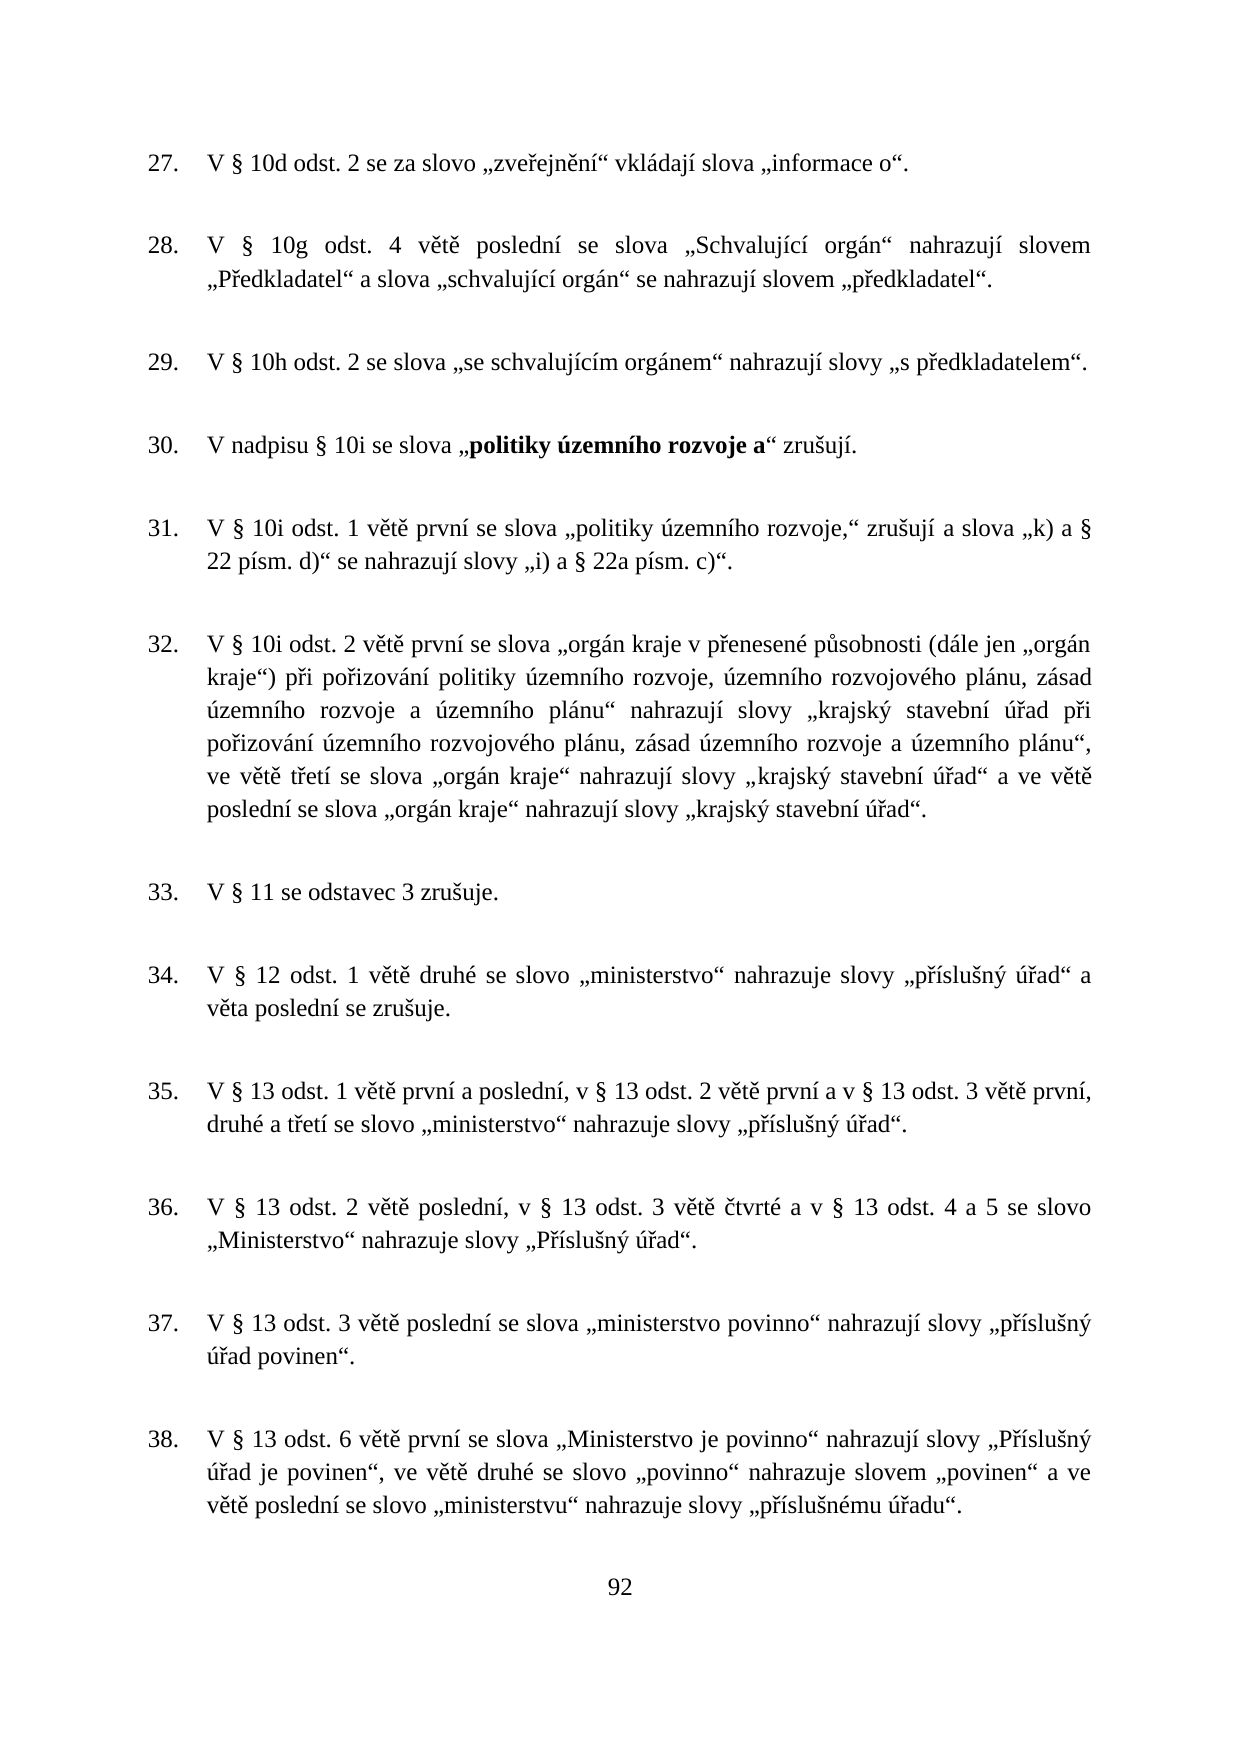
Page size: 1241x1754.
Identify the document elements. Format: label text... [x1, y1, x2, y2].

text V § 13 odst. 2 větě poslední, v § 13 odst. 3 větě čtvrté a v § 13 odst. 4 a 5 se slovo „Ministerstvo“ nahrazuje slovy „Příslušný úřad“. [148, 1192, 1093, 1254]
text V § 13 odst. 3 větě poslední se slova „ministerstvo povinno“ nahrazují slovy „příslušný úřad povinen“. [148, 1308, 1093, 1370]
text V § 10h odst. 2 se slova „se schvalujícím orgánem“ nahrazují slovy „s předkladatelem“. [148, 347, 1093, 375]
text V § 13 odst. 6 větě první se slova „Ministerstvo je povinno“ nahrazují slovy „Příslušný úřad je povinen“, ve větě druhé se slovo „povinno“ nahrazuje slovem „povinen“ a ve větě poslední se slovo „ministerstvu“ nahrazuje slovy „příslušnému úřadu“. [148, 1424, 1093, 1519]
text V § 10d odst. 2 se za slovo „zveřejnění“ vkládají slova „informace o“. [148, 148, 1093, 176]
text V § 11 se odstavec 3 zrušuje. [148, 877, 1093, 906]
text V § 12 odst. 1 větě druhé se slovo „ministerstvo“ nahrazuje slovy „příslušný úřad“ a věta poslední se zrušuje. [148, 960, 1093, 1022]
text V § 10i odst. 2 větě první se slova „orgán kraje v přenesené působnosti (dále jen „orgán kraje“) při pořizování politiky územního rozvoje, územního rozvojového plánu, zásad územního rozvoje a územního plánu“ nahrazují slovy „krajský stavební úřad při pořizování územního rozvojového plánu, zásad územního rozvoje a územního plánu“, ve větě třetí se slova „orgán kraje“ nahrazují slovy „krajský stavební úřad“ a ve větě poslední se slova „orgán kraje“ nahrazují slovy „krajský stavební úřad“. [148, 629, 1093, 823]
text V § 10g odst. 4 větě poslední se slova „Schvalující orgán“ nahrazují slovem „Předkladatel“ a slova „schvalující orgán“ se nahrazují slovem „předkladatel“. [148, 231, 1093, 292]
text V § 10i odst. 1 větě první se slova „politiky územního rozvoje,“ zrušují a slova „k) a § 22 písm. d)“ se nahrazují slovy „i) a § 22a písm. c)“. [148, 513, 1093, 574]
text V § 13 odst. 1 větě první a poslední, v § 13 odst. 2 větě první a v § 13 odst. 3 větě první, druhé a třetí se slovo „ministerstvo“ nahrazuje slovy „příslušný úřad“. [148, 1076, 1093, 1138]
text V nadpisu § 10i se slova „politiky územního rozvoje a“ zrušují. [148, 430, 1093, 458]
